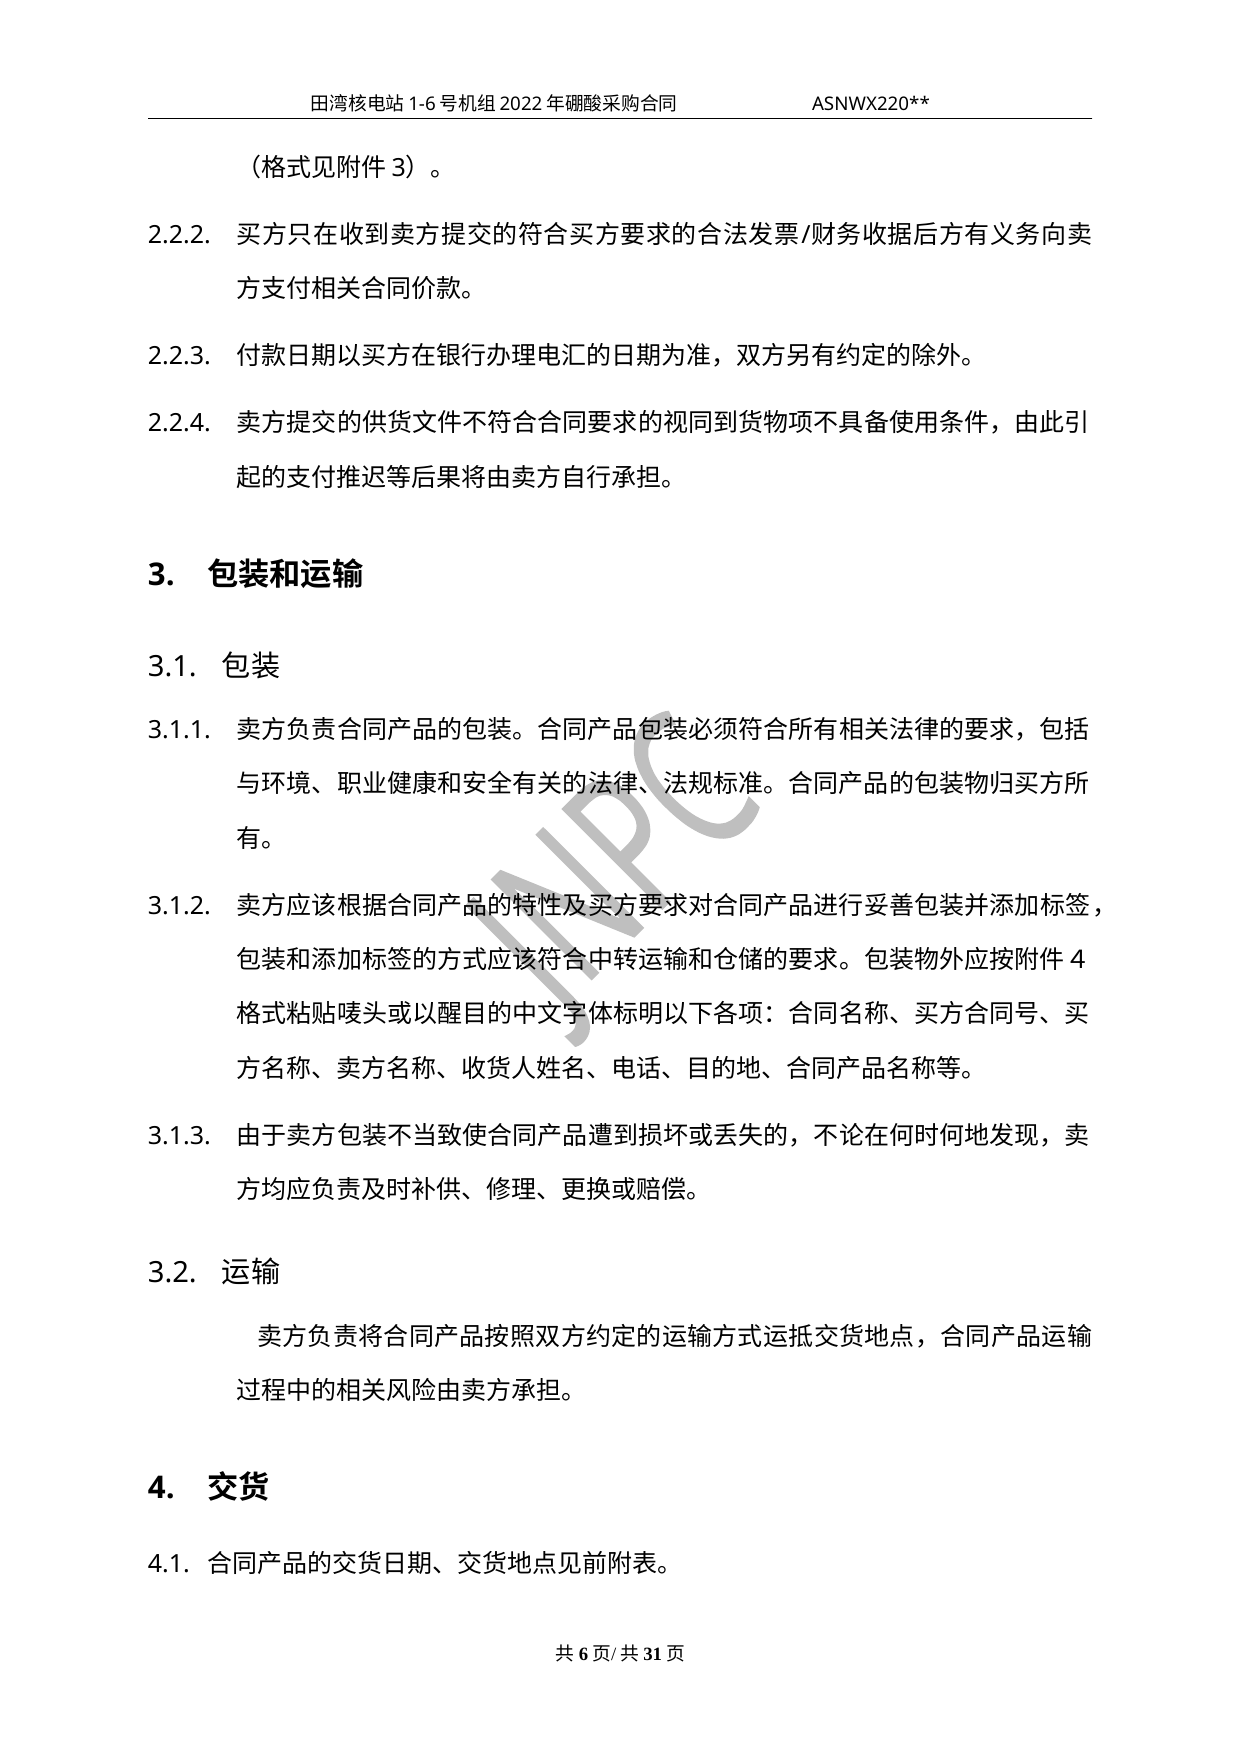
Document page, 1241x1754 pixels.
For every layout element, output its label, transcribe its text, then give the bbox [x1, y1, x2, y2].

list 包装 [148, 642, 1092, 684]
list 卖方负责合同产品的包装。合同产品包装必须符合所有相关法律的要求，包括与环境、职业健康和安全有关的法律、法规标准。合同产品的包装物归买方所有。 [148, 709, 1092, 854]
text 卖方负责将合同产品按照双方约定的运输方式运抵交货地点，合同产品运输过程中的相关风险由卖方承担。 [236, 1316, 1092, 1407]
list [148, 148, 1092, 184]
list 运输 [148, 1249, 1092, 1291]
list 买方只在收到卖方提交的符合买方要求的合法发票/财务收据后方有义务向卖方支付相关合同价款。 [148, 214, 1092, 305]
list 付款日期以买方在银行办理电汇的日期为准，双方另有约定的除外。 [148, 336, 1092, 372]
text 包装和运输 [148, 549, 1092, 594]
list 卖方提交的供货文件不符合合同要求的视同到货物项不具备使用条件，由此引起的支付推迟等后果将由卖方自行承担。 [148, 403, 1092, 493]
list 卖方应该根据合同产品的特性及买方要求对合同产品进行妥善包装并添加标签，包装和添加标签的方式应该符合中转运输和仓储的要求。包装物外应按附件４格式粘贴唛头或以醒目的中文字体标明以下各项：合同名称、买方合同号、买方名称、卖方名称、收货人姓名、电话、目的地、合同产品名称等。 [148, 885, 1092, 1084]
text 交货 [148, 1462, 1092, 1508]
list 合同产品的交货日期、交货地点见前附表。 [148, 1543, 1092, 1579]
list 由于卖方包装不当致使合同产品遭到损坏或丢失的，不论在何时何地发现，卖方均应负责及时补供、修理、更换或赔偿。 [148, 1115, 1092, 1206]
